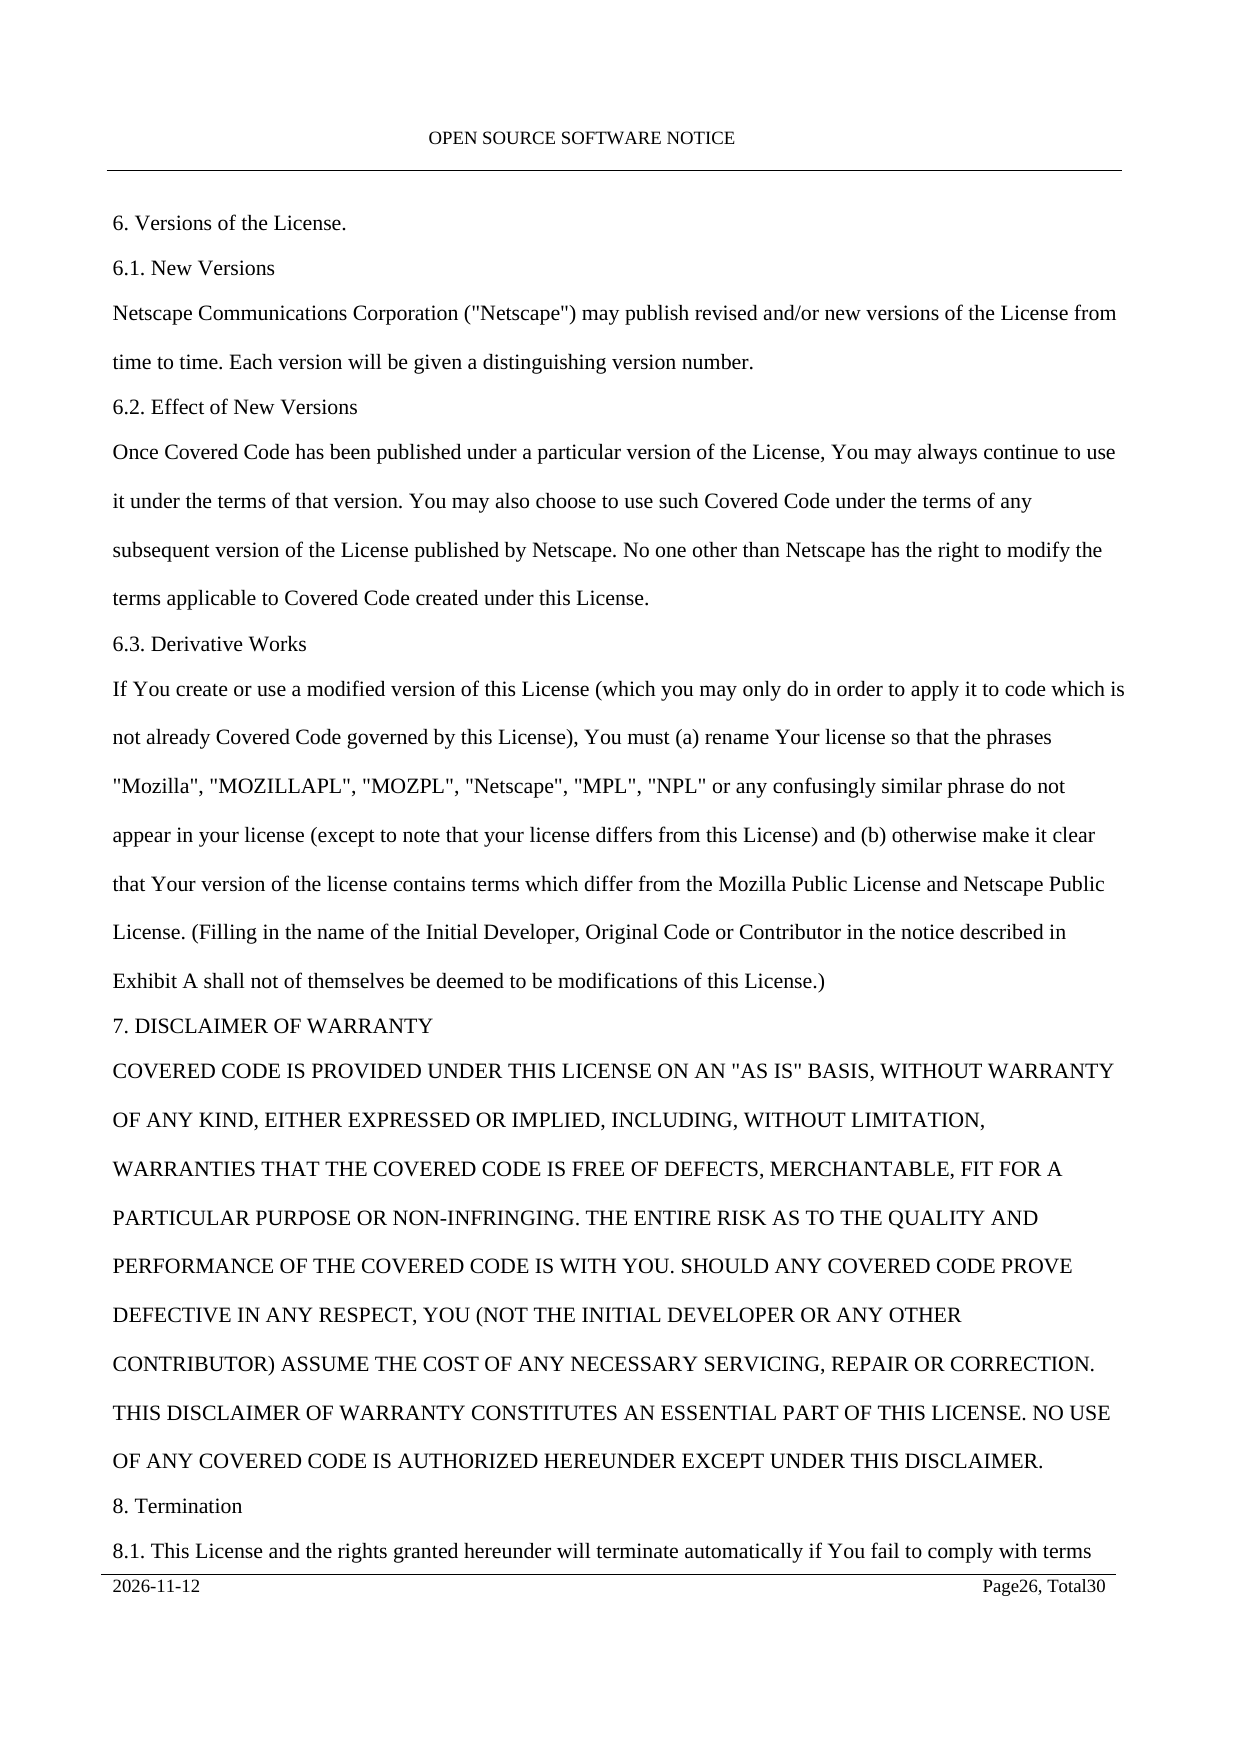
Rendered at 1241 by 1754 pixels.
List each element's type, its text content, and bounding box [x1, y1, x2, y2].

text Once Covered Code has been published under a particular version of the License, You may always continue to use it under the terms of that version. You may also choose to use such Covered Code under the terms of any subsequent version of the License published by Netscape. No one other than Netscape has the right to modify the terms applicable to Covered Code created under this License. [112, 436, 1128, 614]
text 6.1. New Versions [112, 251, 1128, 284]
text 6.2. Effect of New Versions [112, 390, 1128, 423]
text 6.3. Derivative Works [112, 627, 1128, 659]
text Netscape Communications Corporation ("Netscape") may publish revised and/or new versions of the License from time to time. Each version will be given a distinguishing version number. [112, 297, 1128, 378]
text 7. DISCLAIMER OF WARRANTY [112, 1009, 1128, 1042]
text COVERED CODE IS PROVIDED UNDER THIS LICENSE ON AN "AS IS" BASIS, WITHOUT WARRANTY OF ANY KIND, EITHER EXPRESSED OR IMPLIED, INCLUDING, WITHOUT LIMITATION, WARRANTIES THAT THE COVERED CODE IS FREE OF DEFECTS, MERCHANTABLE, FIT FOR A PARTICULAR PURPOSE OR NON-INFRINGING. THE ENTIRE RISK AS TO THE QUALITY AND PERFORMANCE OF THE COVERED CODE IS WITH YOU. SHOULD ANY COVERED CODE PROVE DEFECTIVE IN ANY RESPECT, YOU (NOT THE INITIAL DEVELOPER OR ANY OTHER CONTRIBUTOR) ASSUME THE COST OF ANY NECESSARY SERVICING, REPAIR OR CORRECTION. THIS DISCLAIMER OF WARRANTY CONSTITUTES AN ESSENTIAL PART OF THIS LICENSE. NO USE OF ANY COVERED CODE IS AUTHORIZED HEREUNDER EXCEPT UNDER THIS DISCLAIMER. [112, 1055, 1128, 1477]
text 6. Versions of the License. [112, 206, 1128, 239]
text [112, 1535, 1128, 1567]
text If You create or use a modified version of this License (which you may only do in order to apply it to code which is not already Covered Code governed by this License), You must (a) rename Your license so that the phrases "Mozilla", "MOZILLAPL", "MOZPL", "Netscape", "MPL", "NPL" or any confusingly similar phrase do not appear in your license (except to note that your license differs from this License) and (b) otherwise make it clear that Your version of the license contains terms which differ from the Mozilla Public License and Netscape Public License. (Filling in the name of the Initial Developer, Original Code or Contributor in the notice described in Exhibit A shall not of themselves be deemed to be modifications of this License.) [112, 672, 1128, 997]
text 8. Termination [112, 1490, 1128, 1522]
